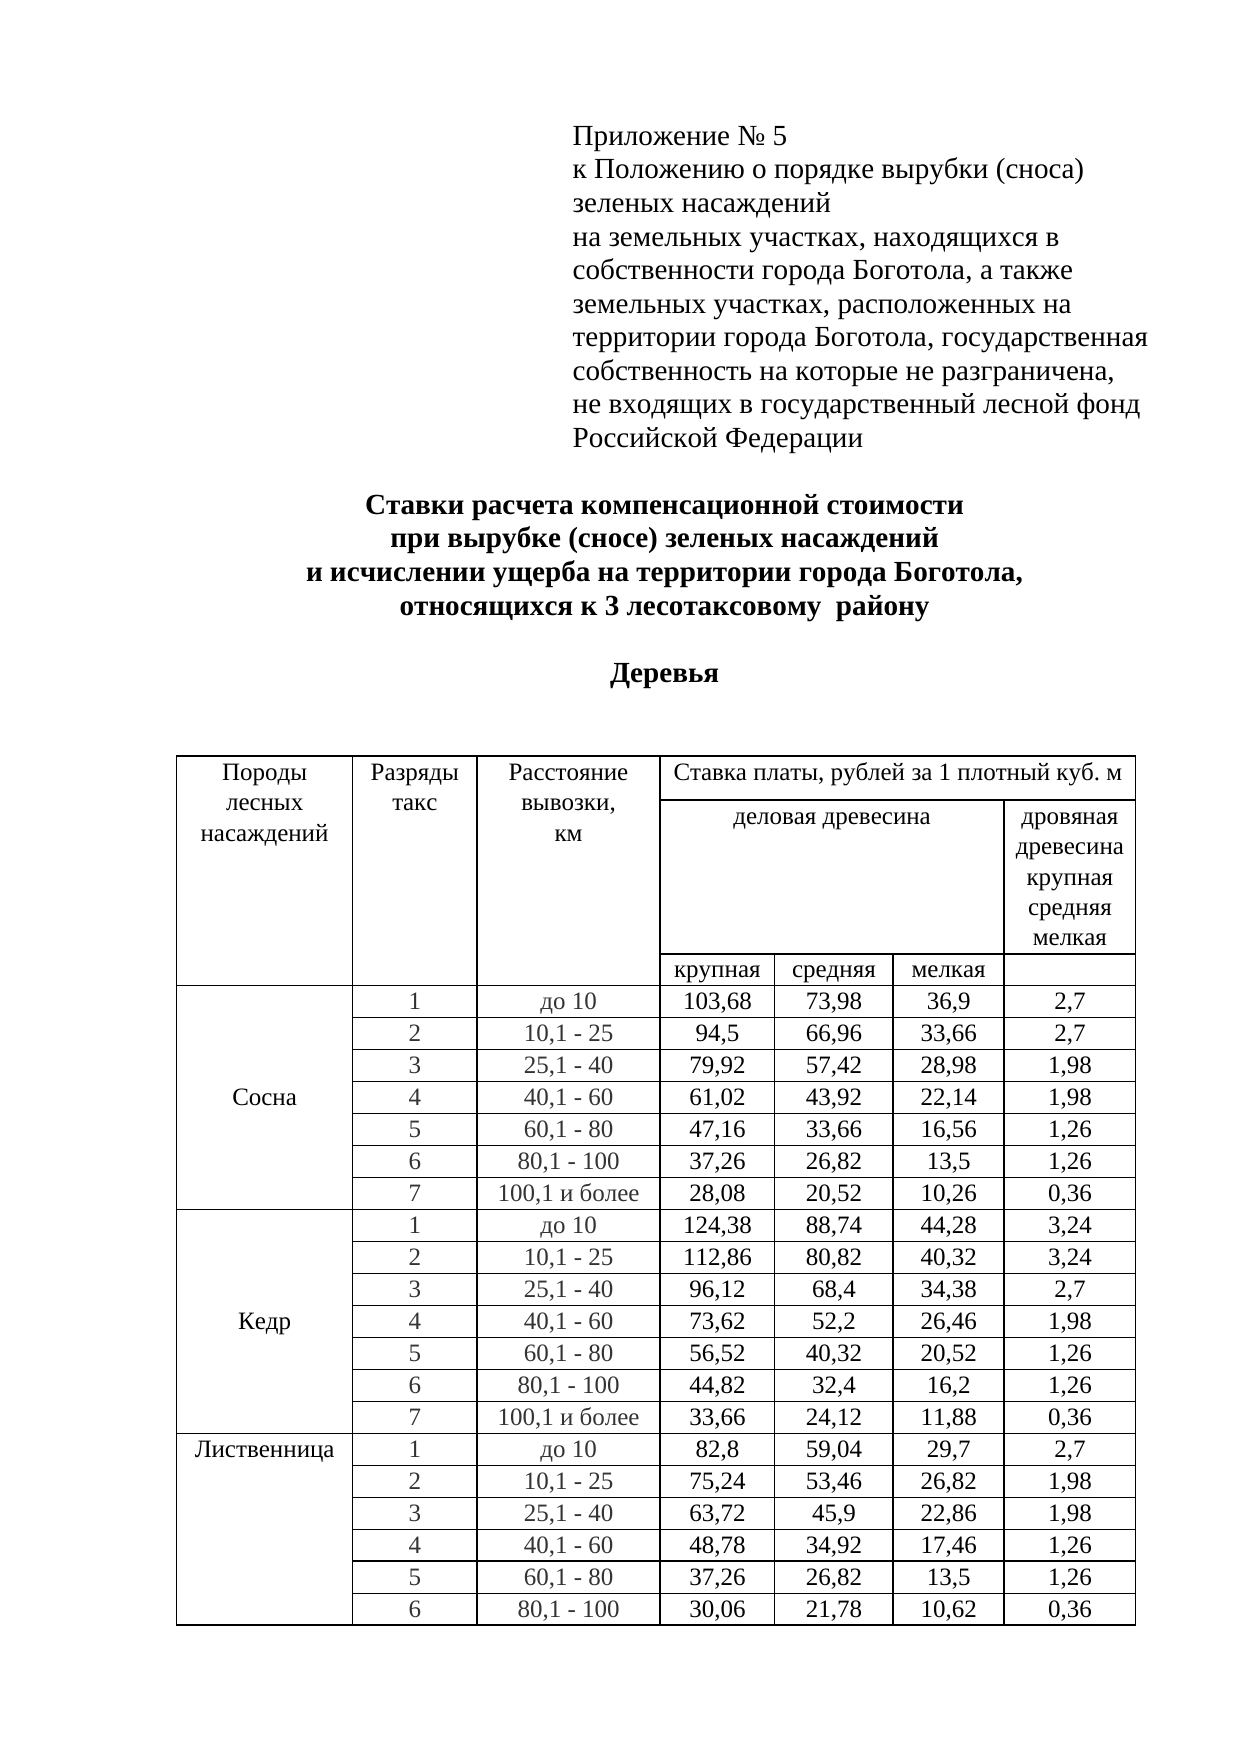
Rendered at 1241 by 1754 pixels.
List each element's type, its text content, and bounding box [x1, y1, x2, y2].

table_cell 63,72 [661, 1498, 774, 1528]
table_cell 1,26 [1005, 1562, 1135, 1592]
table_cell 73,98 [775, 986, 892, 1017]
table_cell 40,32 [894, 1242, 1003, 1273]
table_cell 6 [353, 1594, 476, 1624]
table_cell 28,08 [661, 1178, 774, 1209]
table_cell 22,14 [894, 1082, 1003, 1113]
table_cell до 10 [478, 1210, 659, 1241]
table_cell 4 [353, 1306, 476, 1337]
table_cell 1,98 [1005, 1050, 1135, 1081]
table_cell 94,5 [661, 1018, 774, 1049]
table_cell 28,98 [894, 1050, 1003, 1081]
table_cell крупная [661, 955, 774, 985]
table_cell 1,26 [1005, 1530, 1135, 1560]
table_cell 17,46 [894, 1530, 1003, 1560]
table_cell 10,1 - 25 [478, 1466, 659, 1496]
table_cell 47,16 [661, 1114, 774, 1145]
table_cell 45,9 [775, 1498, 892, 1528]
table_cell 33,66 [775, 1114, 892, 1145]
table_cell 4 [353, 1530, 476, 1560]
table_cell Лиственница [177, 1434, 352, 1624]
table_cell 1 [353, 1210, 476, 1241]
table_cell 96,12 [661, 1274, 774, 1304]
table_cell 80,1 - 100 [478, 1370, 659, 1401]
table_cell 79,92 [661, 1050, 774, 1081]
table_cell 0,36 [1005, 1402, 1135, 1432]
table_cell 43,92 [775, 1082, 892, 1113]
table_cell 80,82 [775, 1242, 892, 1273]
table_header Разряды такс [353, 757, 476, 985]
table_cell 13,5 [894, 1146, 1003, 1177]
table_cell 33,66 [661, 1402, 774, 1432]
table_cell [1005, 955, 1135, 985]
table_cell 30,06 [661, 1594, 774, 1624]
table_cell 73,62 [661, 1306, 774, 1337]
table_cell 20,52 [894, 1338, 1003, 1368]
table_cell 1,98 [1005, 1306, 1135, 1337]
table_cell 10,1 - 25 [478, 1242, 659, 1273]
table_cell 1,26 [1005, 1370, 1135, 1401]
table_cell 26,82 [775, 1562, 892, 1592]
table_cell 0,36 [1005, 1594, 1135, 1624]
table_cell 21,78 [775, 1594, 892, 1624]
table_cell 40,1 - 60 [478, 1306, 659, 1337]
table_cell 103,68 [661, 986, 774, 1017]
table_cell 124,38 [661, 1210, 774, 1241]
table_cell 10,1 - 25 [478, 1018, 659, 1049]
table_cell 2,7 [1005, 1434, 1135, 1464]
table_cell 5 [353, 1114, 476, 1145]
table_cell 88,74 [775, 1210, 892, 1241]
table_cell 68,4 [775, 1274, 892, 1304]
table_cell 2,7 [1005, 986, 1135, 1017]
table_cell 25,1 - 40 [478, 1050, 659, 1081]
table_cell 3,24 [1005, 1210, 1135, 1241]
table_header Ставка платы, рублей за 1 плотный куб. м [661, 757, 1135, 799]
table_cell 6 [353, 1146, 476, 1177]
table_cell 5 [353, 1562, 476, 1592]
table_cell 37,26 [661, 1562, 774, 1592]
table_cell 80,1 - 100 [478, 1146, 659, 1177]
table_cell 60,1 - 80 [478, 1338, 659, 1368]
table_cell 75,24 [661, 1466, 774, 1496]
table_cell до 10 [478, 986, 659, 1017]
table_cell 34,92 [775, 1530, 892, 1560]
table_cell 10,62 [894, 1594, 1003, 1624]
table_cell средняя [775, 955, 892, 985]
table_cell 3 [353, 1050, 476, 1081]
table_cell Кедр [177, 1210, 352, 1432]
table_cell 57,42 [775, 1050, 892, 1081]
table_cell 26,46 [894, 1306, 1003, 1337]
table_cell 2 [353, 1242, 476, 1273]
table_cell дровяная древесина крупная средняя мелкая [1005, 801, 1135, 953]
table_cell 100,1 и более [478, 1402, 659, 1432]
table_cell 32,4 [775, 1370, 892, 1401]
table_cell 1,26 [1005, 1114, 1135, 1145]
table_cell 52,2 [775, 1306, 892, 1337]
table_cell 1,98 [1005, 1082, 1135, 1113]
table_cell 1,26 [1005, 1338, 1135, 1368]
table_cell 44,28 [894, 1210, 1003, 1241]
table_cell 44,82 [661, 1370, 774, 1401]
table_cell 59,04 [775, 1434, 892, 1464]
table_cell 7 [353, 1178, 476, 1209]
table_cell 36,9 [894, 986, 1003, 1017]
table_cell 4 [353, 1082, 476, 1113]
table_cell 34,38 [894, 1274, 1003, 1304]
table_cell 56,52 [661, 1338, 774, 1368]
table_cell 1,98 [1005, 1498, 1135, 1528]
table_cell 40,1 - 60 [478, 1082, 659, 1113]
table_header Приложение № 5 к Положению о порядке вырубки (сноса) зеленых насаждений на земельных участках, находящихся в собственности города Боготола, а также земельных участках, расположенных на территории города Боготола, государственная собственность на которые не разграничена, не входящих в государственный лесной фонд Российской Федерации [561, 118, 1163, 453]
table_cell 61,02 [661, 1082, 774, 1113]
text относящихся к 3 лесотаксовому району [177, 588, 1152, 621]
table_cell 26,82 [775, 1146, 892, 1177]
table_cell 40,1 - 60 [478, 1530, 659, 1560]
table_cell 25,1 - 40 [478, 1498, 659, 1528]
table_cell 3 [353, 1274, 476, 1304]
table_cell 11,88 [894, 1402, 1003, 1432]
table_cell 22,86 [894, 1498, 1003, 1528]
table_cell 26,82 [894, 1466, 1003, 1496]
table_cell 5 [353, 1338, 476, 1368]
table_cell 1,98 [1005, 1466, 1135, 1496]
text Ставки расчета компенсационной стоимости при вырубке (сносе) зеленых насаждений и исчислении ущерба на территории города Боготола, [177, 487, 1152, 588]
table_cell 7 [353, 1402, 476, 1432]
table_cell 25,1 - 40 [478, 1274, 659, 1304]
table_cell 6 [353, 1370, 476, 1401]
table_cell 40,32 [775, 1338, 892, 1368]
table_cell 2 [353, 1466, 476, 1496]
table_cell 37,26 [661, 1146, 774, 1177]
table_cell деловая древесина [661, 801, 1003, 953]
table_cell 66,96 [775, 1018, 892, 1049]
table_cell 0,36 [1005, 1178, 1135, 1209]
table_cell 16,2 [894, 1370, 1003, 1401]
table_cell 60,1 - 80 [478, 1562, 659, 1592]
table_cell 48,78 [661, 1530, 774, 1560]
table_cell 1 [353, 986, 476, 1017]
table_cell Сосна [177, 986, 352, 1209]
table_cell 1 [353, 1434, 476, 1464]
table_cell 82,8 [661, 1434, 774, 1464]
text Деревья [177, 655, 1152, 688]
table_cell 2 [353, 1018, 476, 1049]
table_cell 13,5 [894, 1562, 1003, 1592]
table_header Породы лесных насаждений [177, 757, 352, 985]
table_cell 33,66 [894, 1018, 1003, 1049]
table_cell 3 [353, 1498, 476, 1528]
table_cell 2,7 [1005, 1274, 1135, 1304]
table_cell 80,1 - 100 [478, 1594, 659, 1624]
table_cell 112,86 [661, 1242, 774, 1273]
table_cell 24,12 [775, 1402, 892, 1432]
table_cell до 10 [478, 1434, 659, 1464]
table_cell 29,7 [894, 1434, 1003, 1464]
table_cell 2,7 [1005, 1018, 1135, 1049]
table_cell 1,26 [1005, 1146, 1135, 1177]
table_cell 3,24 [1005, 1242, 1135, 1273]
table_cell 10,26 [894, 1178, 1003, 1209]
table_cell 16,56 [894, 1114, 1003, 1145]
table_cell мелкая [894, 955, 1003, 985]
table_cell 20,52 [775, 1178, 892, 1209]
table_cell 60,1 - 80 [478, 1114, 659, 1145]
table_header Расстояние вывозки, км [478, 757, 659, 985]
table_cell 100,1 и более [478, 1178, 659, 1209]
table_cell 53,46 [775, 1466, 892, 1496]
